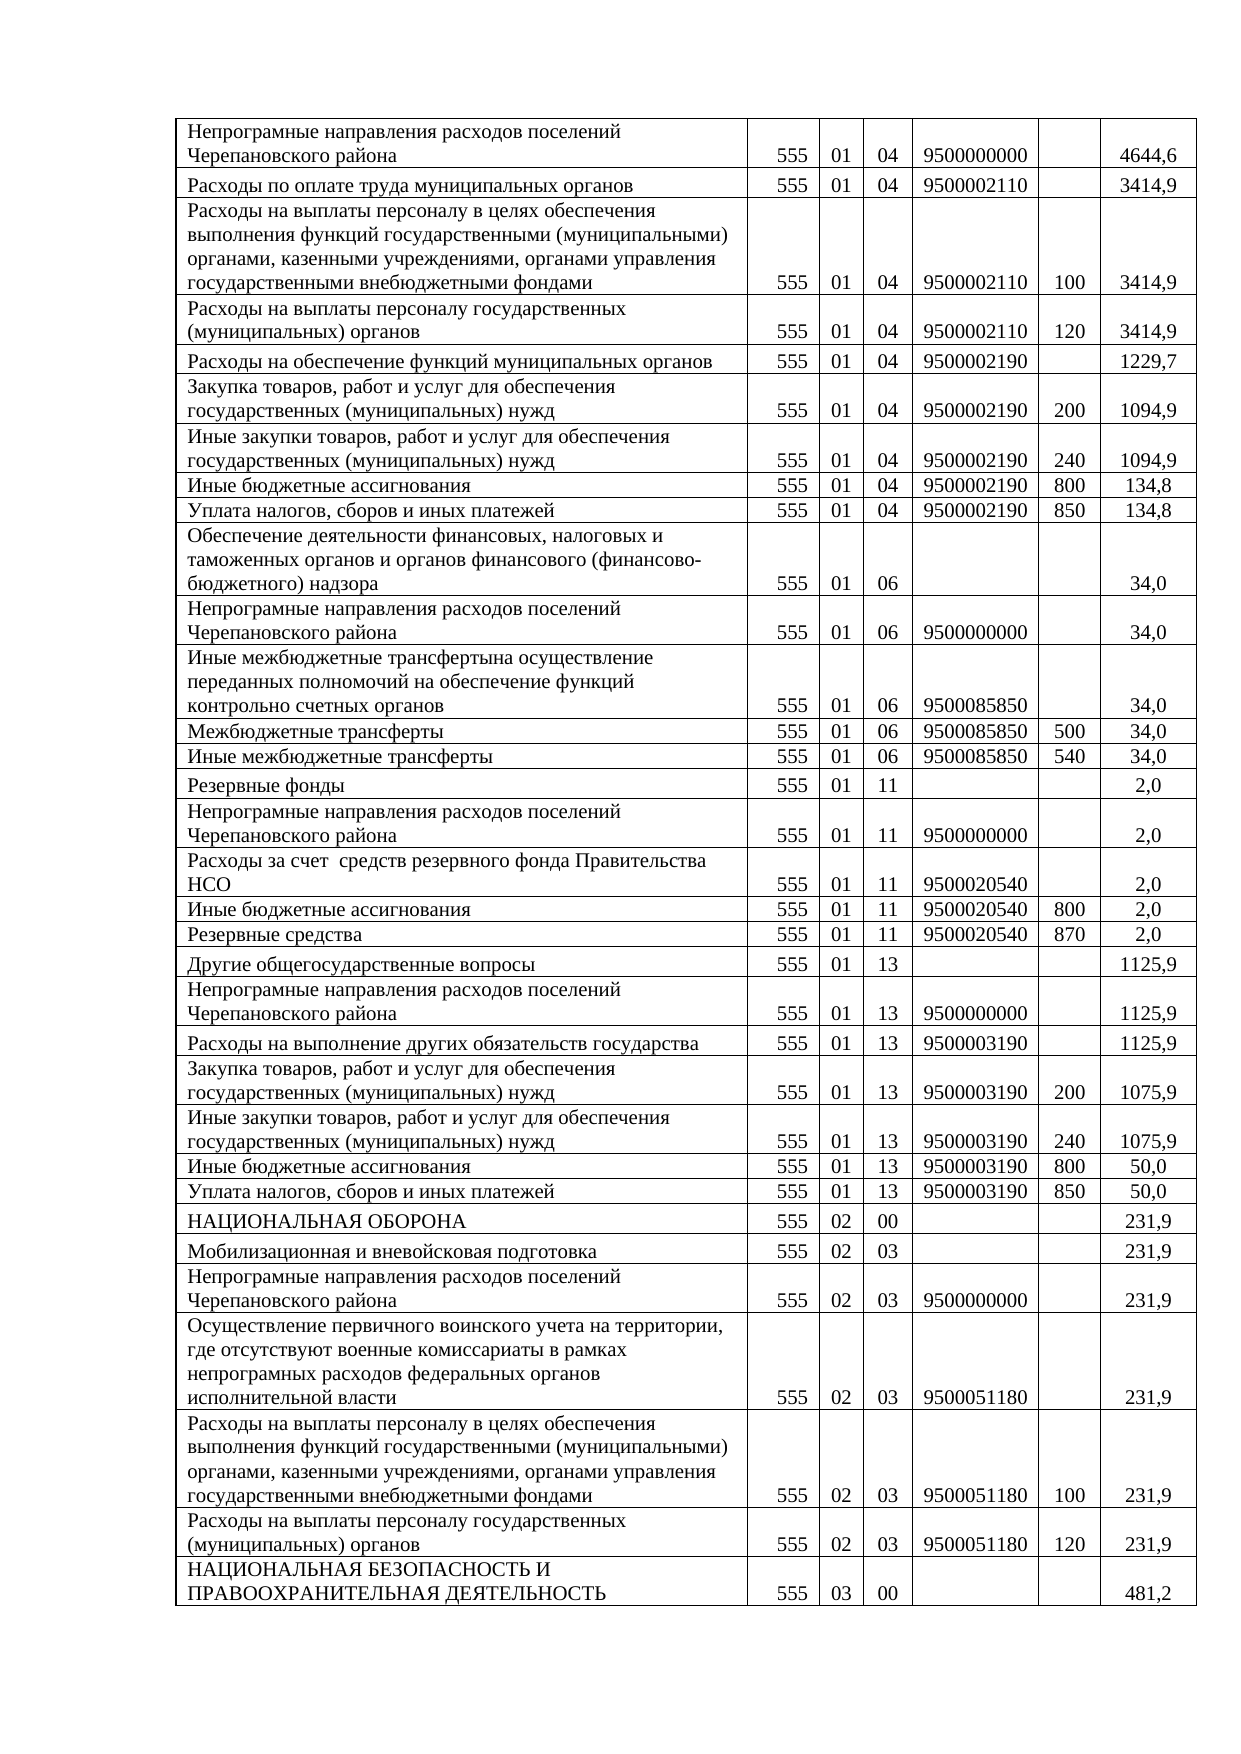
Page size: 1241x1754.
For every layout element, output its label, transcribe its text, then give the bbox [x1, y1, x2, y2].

table_cell 02 [820, 1204, 863, 1233]
table_cell 04 [864, 374, 912, 422]
table_cell 00 [864, 1557, 912, 1605]
table_cell 555 [748, 1154, 819, 1178]
table_cell 01 [820, 897, 863, 921]
table_cell 01 [820, 977, 863, 1025]
table_cell 2,0 [1101, 769, 1196, 797]
table_cell 870 [1039, 922, 1100, 946]
table_cell 01 [820, 645, 863, 717]
table_cell 01 [820, 922, 863, 946]
table_cell Расходы на выполнение других обязательств государства [177, 1026, 747, 1055]
table_cell 9500002190 [913, 345, 1038, 373]
table_cell 9500051180 [913, 1508, 1038, 1556]
table_cell [1039, 799, 1100, 847]
table_cell 04 [864, 498, 912, 522]
table_cell 03 [864, 1234, 912, 1263]
table_cell Иные бюджетные ассигнования [177, 473, 747, 497]
table_cell [913, 523, 1038, 595]
table_cell 800 [1039, 897, 1100, 921]
table_cell 555 [748, 1179, 819, 1203]
table_cell 555 [748, 523, 819, 595]
table_cell 9500020540 [913, 922, 1038, 946]
table_cell 134,8 [1101, 498, 1196, 522]
table_cell 555 [748, 1508, 819, 1556]
table_cell 1125,9 [1101, 1026, 1196, 1055]
table_cell 200 [1039, 1056, 1100, 1104]
table_cell 13 [864, 1026, 912, 1055]
table_cell 231,9 [1101, 1204, 1196, 1233]
table_cell 3414,9 [1101, 198, 1196, 294]
table_cell Иные бюджетные ассигнования [177, 1154, 747, 1178]
table_cell [1039, 1264, 1100, 1312]
table_cell 9500003190 [913, 1179, 1038, 1203]
table_cell 02 [820, 1313, 863, 1409]
table_cell [1039, 596, 1100, 644]
table_cell Иные закупки товаров, работ и услуг для обеспечения государственных (муниципальных) нужд [177, 424, 747, 472]
table_cell 481,2 [1101, 1557, 1196, 1605]
table_cell 01 [820, 374, 863, 422]
table_cell 850 [1039, 498, 1100, 522]
table_cell 555 [748, 1204, 819, 1233]
table_cell 9500085850 [913, 744, 1038, 768]
table_cell 04 [864, 119, 912, 167]
table_cell 01 [820, 769, 863, 797]
table_cell [1039, 1204, 1100, 1233]
table_cell 240 [1039, 1105, 1100, 1153]
table_cell 9500051180 [913, 1410, 1038, 1507]
table_cell 555 [748, 897, 819, 921]
table_cell 9500000000 [913, 119, 1038, 167]
table_cell 800 [1039, 1154, 1100, 1178]
table_cell 555 [748, 1056, 819, 1104]
table_cell 34,0 [1101, 596, 1196, 644]
table_cell 01 [820, 1056, 863, 1104]
table_cell 9500085850 [913, 645, 1038, 717]
table_cell 01 [820, 295, 863, 343]
table_cell 13 [864, 1179, 912, 1203]
table_cell 3414,9 [1101, 295, 1196, 343]
table_cell 555 [748, 498, 819, 522]
table_cell 9500003190 [913, 1154, 1038, 1178]
table_cell 13 [864, 1105, 912, 1153]
table_cell 3414,9 [1101, 168, 1196, 197]
table_cell 555 [748, 848, 819, 896]
table_cell 9500002190 [913, 498, 1038, 522]
table_cell 50,0 [1101, 1179, 1196, 1203]
table_cell 134,8 [1101, 473, 1196, 497]
table_cell 04 [864, 168, 912, 197]
table_cell Мобилизационная и вневойсковая подготовка [177, 1234, 747, 1263]
table_cell 555 [748, 1026, 819, 1055]
table_cell 9500020540 [913, 897, 1038, 921]
table_cell Иные закупки товаров, работ и услуг для обеспечения государственных (муниципальных) нужд [177, 1105, 747, 1153]
table_cell 555 [748, 168, 819, 197]
table_cell 13 [864, 1056, 912, 1104]
table_cell [913, 1557, 1038, 1605]
table_cell 555 [748, 769, 819, 797]
table_cell 555 [748, 345, 819, 373]
table_cell 555 [748, 1264, 819, 1312]
table_cell 500 [1039, 719, 1100, 743]
table_cell [913, 1204, 1038, 1233]
table_cell 231,9 [1101, 1313, 1196, 1409]
table_cell НАЦИОНАЛЬНАЯ БЕЗОПАСНОСТЬ И ПРАВООХРАНИТЕЛЬНАЯ ДЕЯТЕЛЬНОСТЬ [177, 1557, 747, 1605]
table_cell Расходы на обеспечение функций муниципальных органов [177, 345, 747, 373]
table_cell 02 [820, 1264, 863, 1312]
table_cell 11 [864, 922, 912, 946]
table_cell Иные бюджетные ассигнования [177, 897, 747, 921]
table_cell 555 [748, 473, 819, 497]
table_cell 9500051180 [913, 1313, 1038, 1409]
table_cell 04 [864, 295, 912, 343]
table_cell 02 [820, 1508, 863, 1556]
table_cell 11 [864, 799, 912, 847]
table_cell 04 [864, 424, 912, 472]
table_cell 2,0 [1101, 848, 1196, 896]
table_cell Непрограмные направления расходов поселений Черепановского района [177, 1264, 747, 1312]
table_cell Закупка товаров, работ и услуг для обеспечения государственных (муниципальных) нужд [177, 1056, 747, 1104]
table_cell 100 [1039, 198, 1100, 294]
table_cell [1039, 1234, 1100, 1263]
table_cell Расходы за счет средств резервного фонда Правительства НСО [177, 848, 747, 896]
table_cell 01 [820, 198, 863, 294]
table_cell 11 [864, 848, 912, 896]
table_cell Резервные фонды [177, 769, 747, 797]
table_cell Непрограмные направления расходов поселений Черепановского района [177, 799, 747, 847]
table_cell 1229,7 [1101, 345, 1196, 373]
table_cell 9500085850 [913, 719, 1038, 743]
table_cell 00 [864, 1204, 912, 1233]
table_cell 01 [820, 168, 863, 197]
table_cell 800 [1039, 473, 1100, 497]
table_cell 02 [820, 1234, 863, 1263]
table_cell 01 [820, 596, 863, 644]
table_cell 555 [748, 119, 819, 167]
table_cell [1039, 523, 1100, 595]
table_cell 555 [748, 1557, 819, 1605]
table_cell 13 [864, 947, 912, 976]
table_cell 9500000000 [913, 596, 1038, 644]
table_cell 9500020540 [913, 848, 1038, 896]
table_cell 02 [820, 1410, 863, 1507]
table_cell 01 [820, 424, 863, 472]
table_cell 1125,9 [1101, 947, 1196, 976]
table_cell [1039, 1026, 1100, 1055]
table_cell 555 [748, 719, 819, 743]
table_cell Расходы на выплаты персоналу государственных (муниципальных) органов [177, 295, 747, 343]
table_cell 555 [748, 596, 819, 644]
table_cell 555 [748, 645, 819, 717]
table_cell 555 [748, 1313, 819, 1409]
table_cell 555 [748, 947, 819, 976]
table_cell [1039, 947, 1100, 976]
table_cell 555 [748, 1234, 819, 1263]
table_cell 555 [748, 799, 819, 847]
table_cell 9500003190 [913, 1056, 1038, 1104]
table_cell 555 [748, 977, 819, 1025]
table_cell 1094,9 [1101, 374, 1196, 422]
table_cell 555 [748, 744, 819, 768]
table_cell 4644,6 [1101, 119, 1196, 167]
table_cell 01 [820, 1105, 863, 1153]
table_cell Расходы по оплате труда муниципальных органов [177, 168, 747, 197]
table_cell 13 [864, 977, 912, 1025]
table_cell 9500003190 [913, 1105, 1038, 1153]
table_cell 240 [1039, 424, 1100, 472]
table_cell 120 [1039, 295, 1100, 343]
table_cell 9500002110 [913, 198, 1038, 294]
table_cell Непрограмные направления расходов поселений Черепановского района [177, 119, 747, 167]
table_cell 555 [748, 198, 819, 294]
table_cell 03 [864, 1264, 912, 1312]
table_cell 06 [864, 523, 912, 595]
table_cell 231,9 [1101, 1264, 1196, 1312]
table_cell 03 [864, 1313, 912, 1409]
table_cell 9500002190 [913, 424, 1038, 472]
table_cell Резервные средства [177, 922, 747, 946]
table_cell 04 [864, 345, 912, 373]
table_cell Непрограмные направления расходов поселений Черепановского района [177, 977, 747, 1025]
table_cell Закупка товаров, работ и услуг для обеспечения государственных (муниципальных) нужд [177, 374, 747, 422]
table_cell 01 [820, 1026, 863, 1055]
table_cell 9500002190 [913, 473, 1038, 497]
table_cell Обеспечение деятельности финансовых, налоговых и таможенных органов и органов финансового (финансово-бюджетного) надзора [177, 523, 747, 595]
table_cell Иные межбюджетные трансфертына осуществление переданных полномочий на обеспечение функций контрольно счетных органов [177, 645, 747, 717]
table_cell 555 [748, 295, 819, 343]
table_cell 1075,9 [1101, 1105, 1196, 1153]
table_cell 231,9 [1101, 1410, 1196, 1507]
table_cell 03 [864, 1508, 912, 1556]
table_cell 231,9 [1101, 1234, 1196, 1263]
table_cell 11 [864, 897, 912, 921]
table_cell 01 [820, 473, 863, 497]
table_cell 34,0 [1101, 523, 1196, 595]
table_cell 555 [748, 424, 819, 472]
table_cell 01 [820, 1154, 863, 1178]
table_cell 1094,9 [1101, 424, 1196, 472]
table_cell 01 [820, 345, 863, 373]
table_cell 13 [864, 1154, 912, 1178]
table_cell 06 [864, 719, 912, 743]
table_cell 06 [864, 744, 912, 768]
table_cell Иные межбюджетные трансферты [177, 744, 747, 768]
table_cell 06 [864, 596, 912, 644]
table_cell [1039, 345, 1100, 373]
table_cell 06 [864, 645, 912, 717]
table_cell 9500002110 [913, 295, 1038, 343]
table_cell [1039, 1313, 1100, 1409]
table_cell 9500003190 [913, 1026, 1038, 1055]
table_cell 555 [748, 922, 819, 946]
table_cell [913, 1234, 1038, 1263]
table_cell 04 [864, 198, 912, 294]
table_cell 9500002110 [913, 168, 1038, 197]
table_cell 04 [864, 473, 912, 497]
table_cell [1039, 769, 1100, 797]
table_cell Другие общегосударственные вопросы [177, 947, 747, 976]
table_cell [1039, 848, 1100, 896]
table_cell 850 [1039, 1179, 1100, 1203]
table_cell [1039, 977, 1100, 1025]
table_cell 540 [1039, 744, 1100, 768]
table_cell 50,0 [1101, 1154, 1196, 1178]
table_cell [913, 769, 1038, 797]
table_cell 34,0 [1101, 645, 1196, 717]
table_cell 2,0 [1101, 897, 1196, 921]
table_cell 03 [820, 1557, 863, 1605]
table_cell 200 [1039, 374, 1100, 422]
table_cell [913, 947, 1038, 976]
table_cell 9500000000 [913, 977, 1038, 1025]
table_cell 2,0 [1101, 799, 1196, 847]
table_cell 01 [820, 523, 863, 595]
table_cell 01 [820, 498, 863, 522]
table_cell 1075,9 [1101, 1056, 1196, 1104]
table_cell 01 [820, 799, 863, 847]
table_cell [1039, 1557, 1100, 1605]
table_cell [1039, 168, 1100, 197]
table_cell 555 [748, 374, 819, 422]
table_cell Уплата налогов, сборов и иных платежей [177, 498, 747, 522]
table_cell 03 [864, 1410, 912, 1507]
table_cell Уплата налогов, сборов и иных платежей [177, 1179, 747, 1203]
table_cell 2,0 [1101, 922, 1196, 946]
table_cell 9500000000 [913, 799, 1038, 847]
table_cell 01 [820, 1179, 863, 1203]
table_cell 100 [1039, 1410, 1100, 1507]
table_cell Непрограмные направления расходов поселений Черепановского района [177, 596, 747, 644]
table_cell 01 [820, 719, 863, 743]
table_cell [1039, 119, 1100, 167]
table_cell Расходы на выплаты персоналу государственных (муниципальных) органов [177, 1508, 747, 1556]
table_cell 120 [1039, 1508, 1100, 1556]
table_cell 1125,9 [1101, 977, 1196, 1025]
table_cell 9500002190 [913, 374, 1038, 422]
table_cell Осуществление первичного воинского учета на территории, где отсутствуют военные комиссариаты в рамках непрограмных расходов федеральных органов исполнительной власти [177, 1313, 747, 1409]
table_cell Межбюджетные трансферты [177, 719, 747, 743]
table_cell 231,9 [1101, 1508, 1196, 1556]
table_cell 9500000000 [913, 1264, 1038, 1312]
table_cell 11 [864, 769, 912, 797]
table_cell 01 [820, 848, 863, 896]
table_cell 555 [748, 1105, 819, 1153]
table_cell 01 [820, 744, 863, 768]
table_cell НАЦИОНАЛЬНАЯ ОБОРОНА [177, 1204, 747, 1233]
table_cell 34,0 [1101, 744, 1196, 768]
table_cell 34,0 [1101, 719, 1196, 743]
table_cell [1039, 645, 1100, 717]
table_cell 01 [820, 947, 863, 976]
table_cell 555 [748, 1410, 819, 1507]
table_cell 01 [820, 119, 863, 167]
